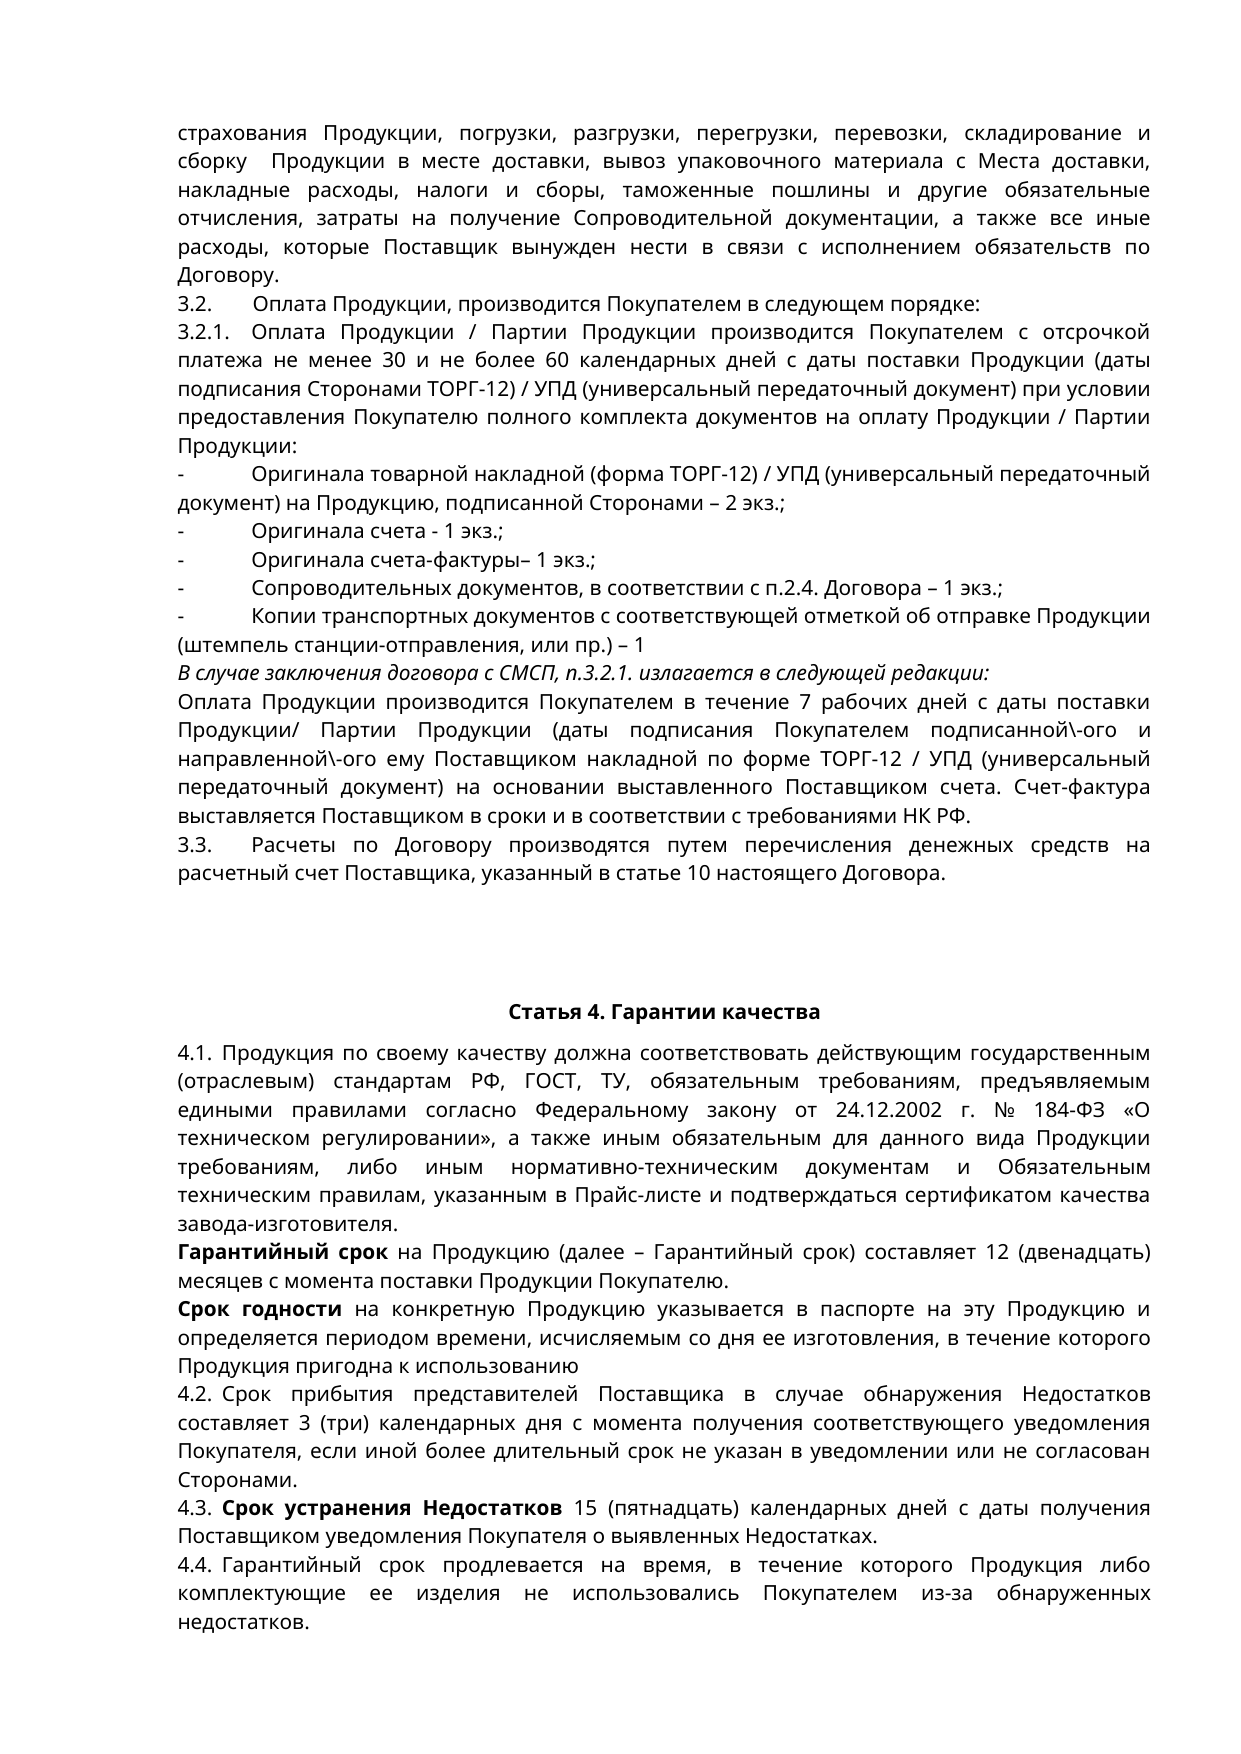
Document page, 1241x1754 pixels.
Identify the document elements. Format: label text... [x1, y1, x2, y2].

text - Сопроводительных документов, в соответствии с п.2.4. Договора – 1 экз.; [177, 573, 1152, 602]
text Срок годности на конкретную Продукцию указывается в паспорте на эту Продукцию и определяется периодом времени, исчисляемым со дня ее изготовления, в течение которого Продукция пригодна к использованию [177, 1294, 1152, 1379]
list Расчеты по Договору производятся путем перечисления денежных средств на расчетный счет Поставщика, указанный в статье 10 настоящего Договора. [177, 830, 1152, 887]
text Статья 4. Гарантии качества [177, 997, 1152, 1026]
text - Оригинала счета - 1 экз.; [177, 516, 1152, 545]
text В случае заключения договора с СМСП, п.3.2.1. излагается в следующей редакции: [177, 658, 1152, 687]
list Оплата Продукции, производится Покупателем в следующем порядке: [177, 289, 1152, 317]
text Оплата Продукции производится Покупателем в течение 7 рабочих дней с даты поставки Продукции/ Партии Продукции (даты подписания Покупателем подписанной\-ого и направленной\-ого ему Поставщиком накладной по форме ТОРГ-12 / УПД (универсальный передаточный документ) на основании выставленного Поставщиком счета. Счет-фактура выставляется Поставщиком в сроки и в соответствии с требованиями НК РФ. [177, 687, 1152, 830]
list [177, 118, 1152, 289]
text - Оригинала счета-фактуры– 1 экз.; [177, 545, 1152, 573]
list Гарантийный срок продлевается на время, в течение которого Продукция либо комплектующие ее изделия не использовались Покупателем из-за обнаруженных недостатков. [177, 1550, 1152, 1635]
list Срок устранения Недостатков 15 (пятнадцать) календарных дней с даты получения Поставщиком уведомления Покупателя о выявленных Недостатках. [177, 1493, 1152, 1550]
list Срок прибытия представителей Поставщика в случае обнаружения Недостатков составляет 3 (три) календарных дня с момента получения соответствующего уведомления Покупателя, если иной более длительный срок не указан в уведомлении или не согласован Сторонами. [177, 1379, 1152, 1493]
text Гарантийный срок на Продукцию (далее – Гарантийный срок) составляет 12 (двенадцать) месяцев с момента поставки Продукции Покупателю. [177, 1237, 1152, 1294]
text - Оригинала товарной накладной (форма ТОРГ-12) / УПД (универсальный передаточный документ) на Продукцию, подписанной Сторонами – 2 экз.; [177, 459, 1152, 516]
text 3.2.1. Оплата Продукции / Партии Продукции производится Покупателем с отсрочкой платежа не менее 30 и не более 60 календарных дней с даты поставки Продукции (даты подписания Сторонами ТОРГ-12) / УПД (универсальный передаточный документ) при условии предоставления Покупателю полного комплекта документов на оплату Продукции / Партии Продукции: [177, 317, 1152, 459]
text - Копии транспортных документов с соответствующей отметкой об отправке Продукции (штемпель станции-отправления, или пр.) – 1 [177, 602, 1152, 658]
list Продукция по своему качеству должна соответствовать действующим государственным (отраслевым) стандартам РФ, ГОСТ, ТУ, обязательным требованиям, предъявляемым едиными правилами согласно Федеральному закону от 24.12.2002 г. № 184-ФЗ «О техническом регулировании», а также иным обязательным для данного вида Продукции требованиям, либо иным нормативно-техническим документам и Обязательным техническим правилам, указанным в Прайс-листе и подтверждаться сертификатом качества завода-изготовителя. [177, 1038, 1152, 1237]
